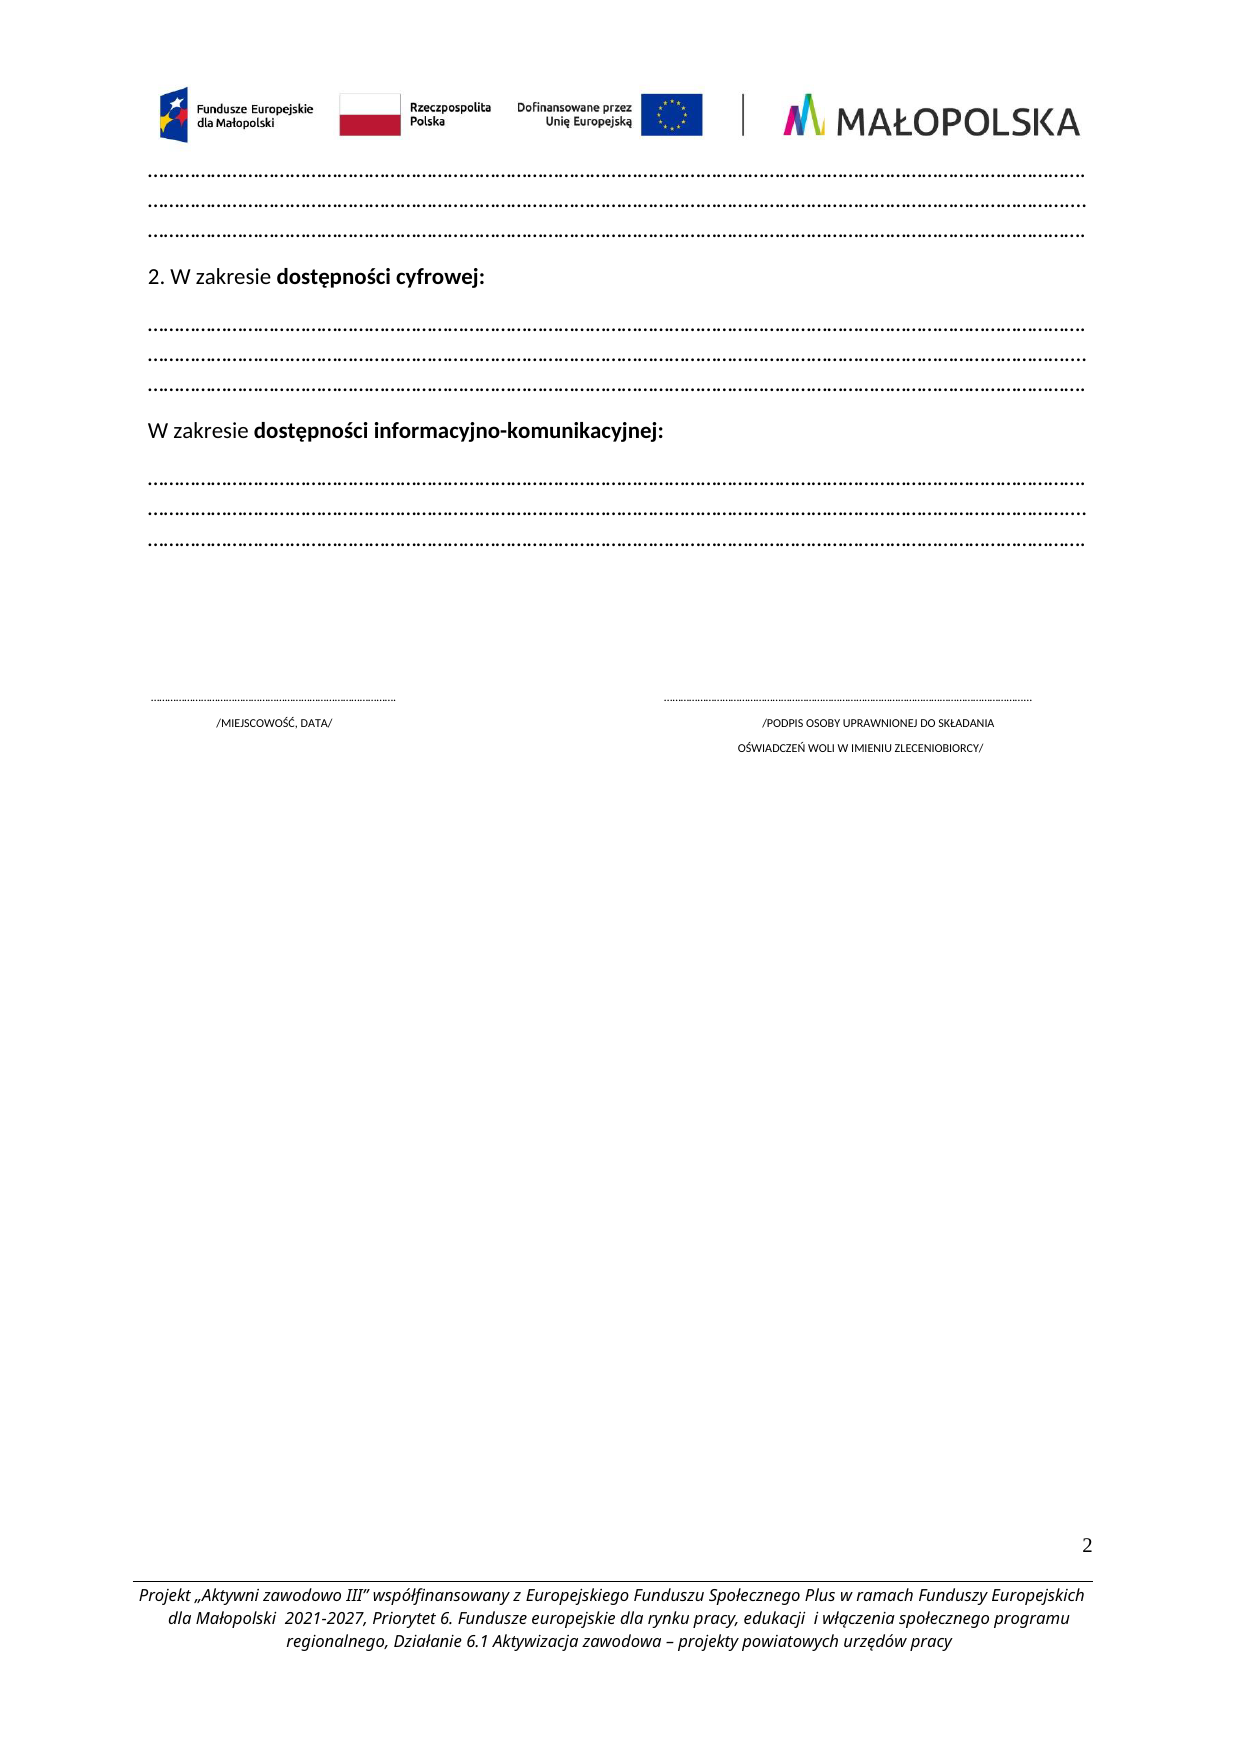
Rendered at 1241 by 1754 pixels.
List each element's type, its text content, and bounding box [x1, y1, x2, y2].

text 2. W zakresie dostępności cyfrowej: [148, 262, 1093, 290]
list ………………………………………………………………………………………………………………………………………………………….... [148, 339, 1093, 367]
text /MIEJSCOWOŚĆ, DATA/ /PODPIS OSOBY UPRAWNIONEJ DO SKŁADANIA [118, 715, 1093, 741]
list ……………………………………………………………………………………………………………………………………………………………. [148, 463, 1093, 491]
text OŚWIADCZEŃ WOLI W IMIENIU ZLECENIOBIORCY/ [118, 741, 1093, 766]
list ……………………………………………………………………………………………………………………………………………………………. [148, 215, 1093, 243]
list ……………………………………………………………………………………………………………………………………………………………. [148, 156, 1093, 183]
text ……………………………………………………………………………. …………………………………………………………………………………………………………………... [118, 690, 1093, 715]
list ……………………………………………………………………………………………………………………………………………………………. [148, 309, 1093, 337]
list ………………………………………………………………………………………………………………………………………………………….... [148, 493, 1093, 522]
list ……………………………………………………………………………………………………………………………………………………………. [148, 524, 1093, 552]
text W zakresie dostępności informacyjno-komunikacyjnej: [148, 416, 1093, 444]
list ……………………………………………………………………………………………………………………………………………………………. [148, 369, 1093, 398]
list ………………………………………………………………………………………………………………………………………………………….... [148, 185, 1093, 213]
